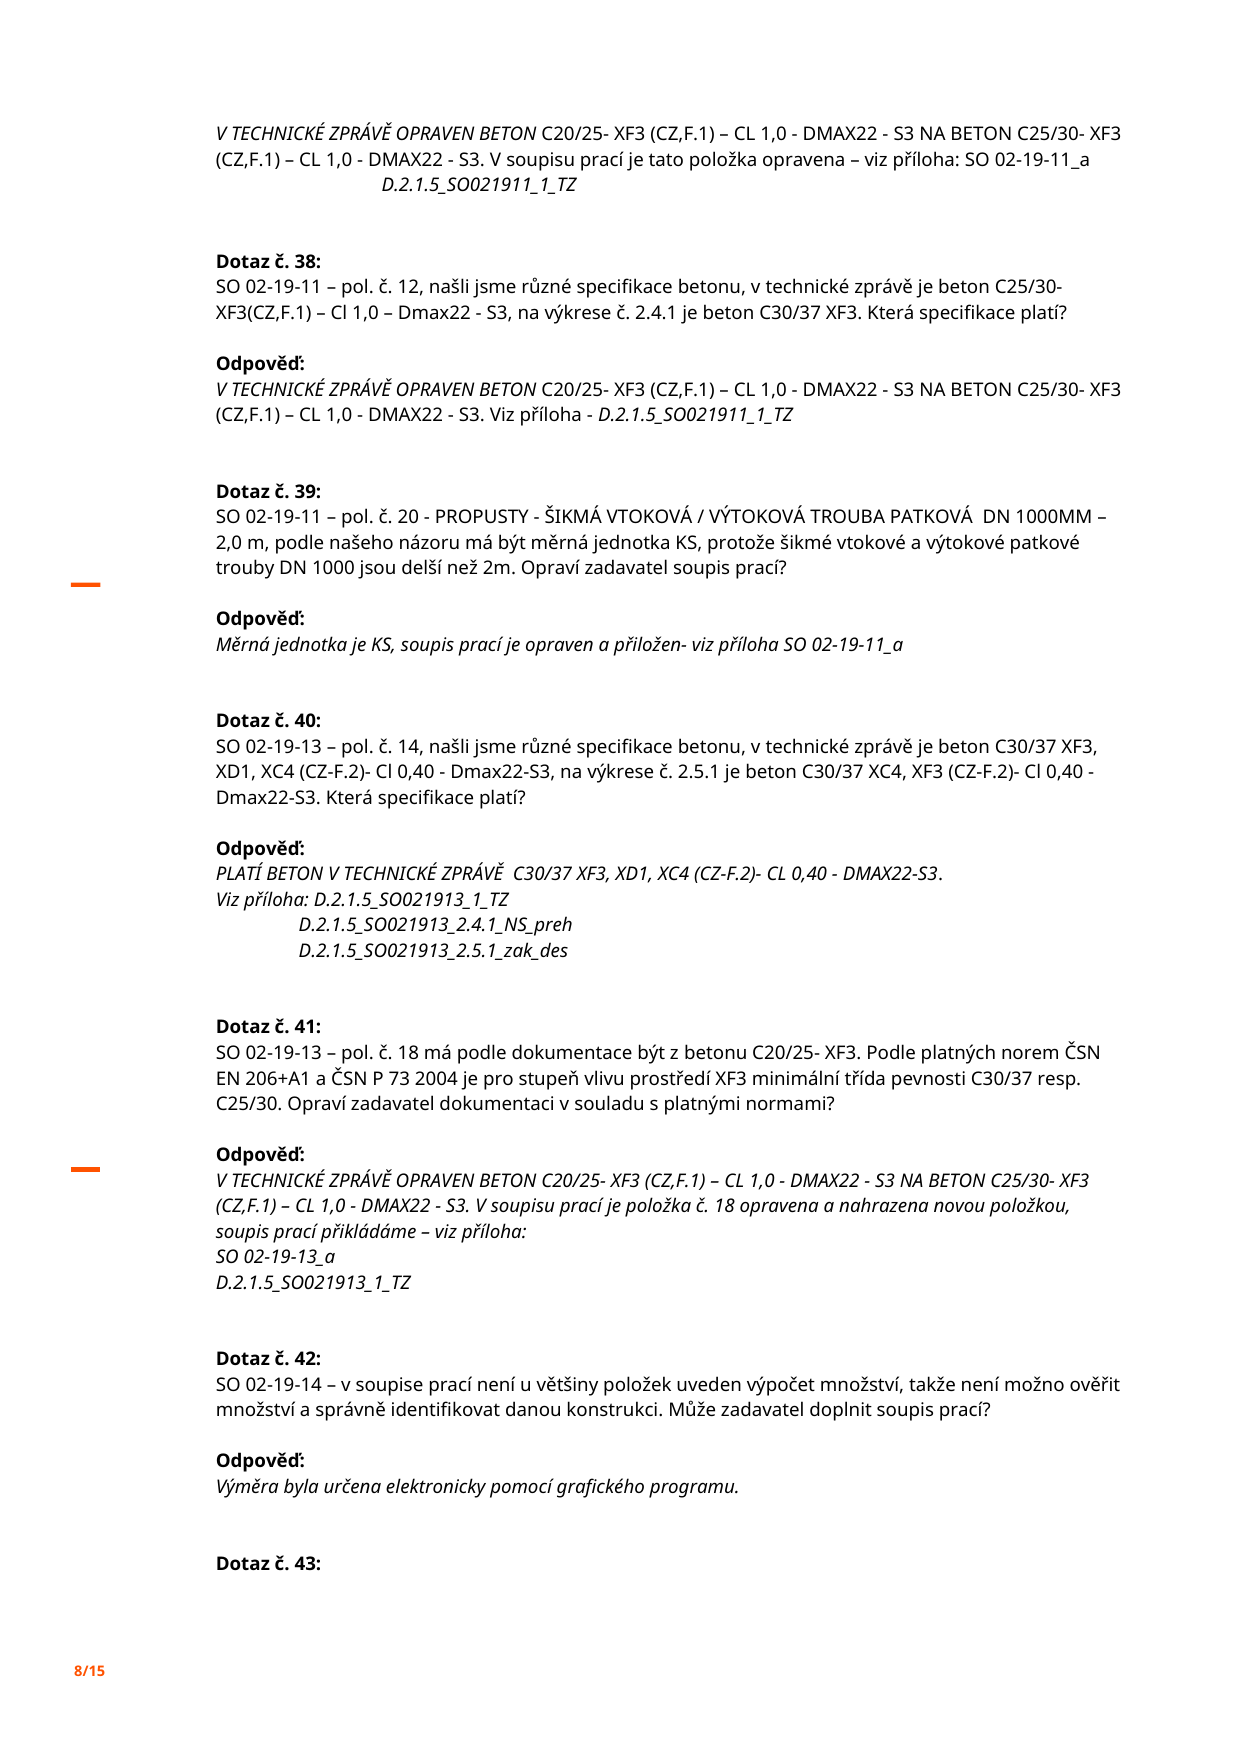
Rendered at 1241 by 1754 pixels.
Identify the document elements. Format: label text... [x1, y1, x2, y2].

text Dotaz č. 41: [216, 1014, 1122, 1039]
text D.2.1.5_SO021913_2.5.1_zak_des [216, 937, 1122, 963]
text Výměra byla určena elektronicky pomocí grafického programu. [216, 1473, 1122, 1499]
text Dotaz č. 38: [216, 248, 1122, 274]
text Odpověď: [216, 835, 1122, 861]
text Viz příloha: D.2.1.5_SO021913_1_TZ [216, 886, 1122, 912]
text Dotaz č. 40: [216, 708, 1122, 733]
text SO 02-19-13_a [216, 1243, 1122, 1269]
text SO 02-19-11 – pol. č. 12, našli jsme různé specifikace betonu, v technické zprávě je beton C25/30- XF3(CZ,F.1) – Cl 1,0 – Dmax22 - S3, na výkrese č. 2.4.1 je beton C30/37 XF3. Která specifikace platí? [216, 274, 1122, 325]
text Odpověď: [216, 1141, 1122, 1167]
text D.2.1.5_SO021913_1_TZ [216, 1269, 1122, 1294]
text Měrná jednotka je KS, soupis prací je opraven a přiložen- viz příloha SO 02-19-11_a [216, 631, 1122, 657]
text Odpověď: [216, 1448, 1122, 1473]
text Dotaz č. 42: [216, 1346, 1122, 1371]
text SO 02-19-14 – v soupise prací není u většiny položek uveden výpočet množství, takže není možno ověřit množství a správně identifikovat danou konstrukci. Může zadavatel doplnit soupis prací? [216, 1371, 1122, 1422]
text V TECHNICKÉ ZPRÁVĚ OPRAVEN BETON C20/25- XF3 (CZ,F.1) – CL 1,0 - DMAX22 - S3 NA BETON C25/30- XF3 (CZ,F.1) – CL 1,0 - DMAX22 - S3. V soupisu prací je tato položka opravena – viz příloha: SO 02-19-11_a [216, 121, 1122, 172]
text SO 02-19-11 – pol. č. 20 - PROPUSTY - ŠIKMÁ VTOKOVÁ / VÝTOKOVÁ TROUBA PATKOVÁ DN 1000MM – 2,0 m, podle našeho názoru má být měrná jednotka KS, protože šikmé vtokové a výtokové patkové trouby DN 1000 jsou delší než 2m. Opraví zadavatel soupis prací? [216, 503, 1122, 580]
text V TECHNICKÉ ZPRÁVĚ OPRAVEN BETON C20/25- XF3 (CZ,F.1) – CL 1,0 - DMAX22 - S3 NA BETON C25/30- XF3 (CZ,F.1) – CL 1,0 - DMAX22 - S3. Viz příloha - D.2.1.5_SO021911_1_TZ [216, 376, 1122, 427]
text SO 02-19-13 – pol. č. 14, našli jsme různé specifikace betonu, v technické zprávě je beton C30/37 XF3, XD1, XC4 (CZ-F.2)- Cl 0,40 - Dmax22-S3, na výkrese č. 2.5.1 je beton C30/37 XC4, XF3 (CZ-F.2)- Cl 0,40 - Dmax22-S3. Která specifikace platí? [216, 733, 1122, 810]
text Dotaz č. 43: [216, 1550, 1122, 1575]
text Dotaz č. 39: [216, 478, 1122, 503]
text D.2.1.5_SO021911_1_TZ [216, 172, 1122, 197]
text Odpověď: [216, 350, 1122, 376]
text V TECHNICKÉ ZPRÁVĚ OPRAVEN BETON C20/25- XF3 (CZ,F.1) – CL 1,0 - DMAX22 - S3 NA BETON C25/30- XF3 (CZ,F.1) – CL 1,0 - DMAX22 - S3. V soupisu prací je položka č. 18 opravena a nahrazena novou položkou, soupis prací přikládáme – viz příloha: [216, 1167, 1122, 1243]
text SO 02-19-13 – pol. č. 18 má podle dokumentace být z betonu C20/25- XF3. Podle platných norem ČSN EN 206+A1 a ČSN P 73 2004 je pro stupeň vlivu prostředí XF3 minimální třída pevnosti C30/37 resp. C25/30. Opraví zadavatel dokumentaci v souladu s platnými normami? [216, 1039, 1122, 1116]
text Odpověď: [216, 606, 1122, 631]
text PLATÍ BETON V TECHNICKÉ ZPRÁVĚ C30/37 XF3, XD1, XC4 (CZ-F.2)- CL 0,40 - DMAX22-S3. [216, 861, 1122, 886]
text D.2.1.5_SO021913_2.4.1_NS_preh [216, 912, 1122, 937]
